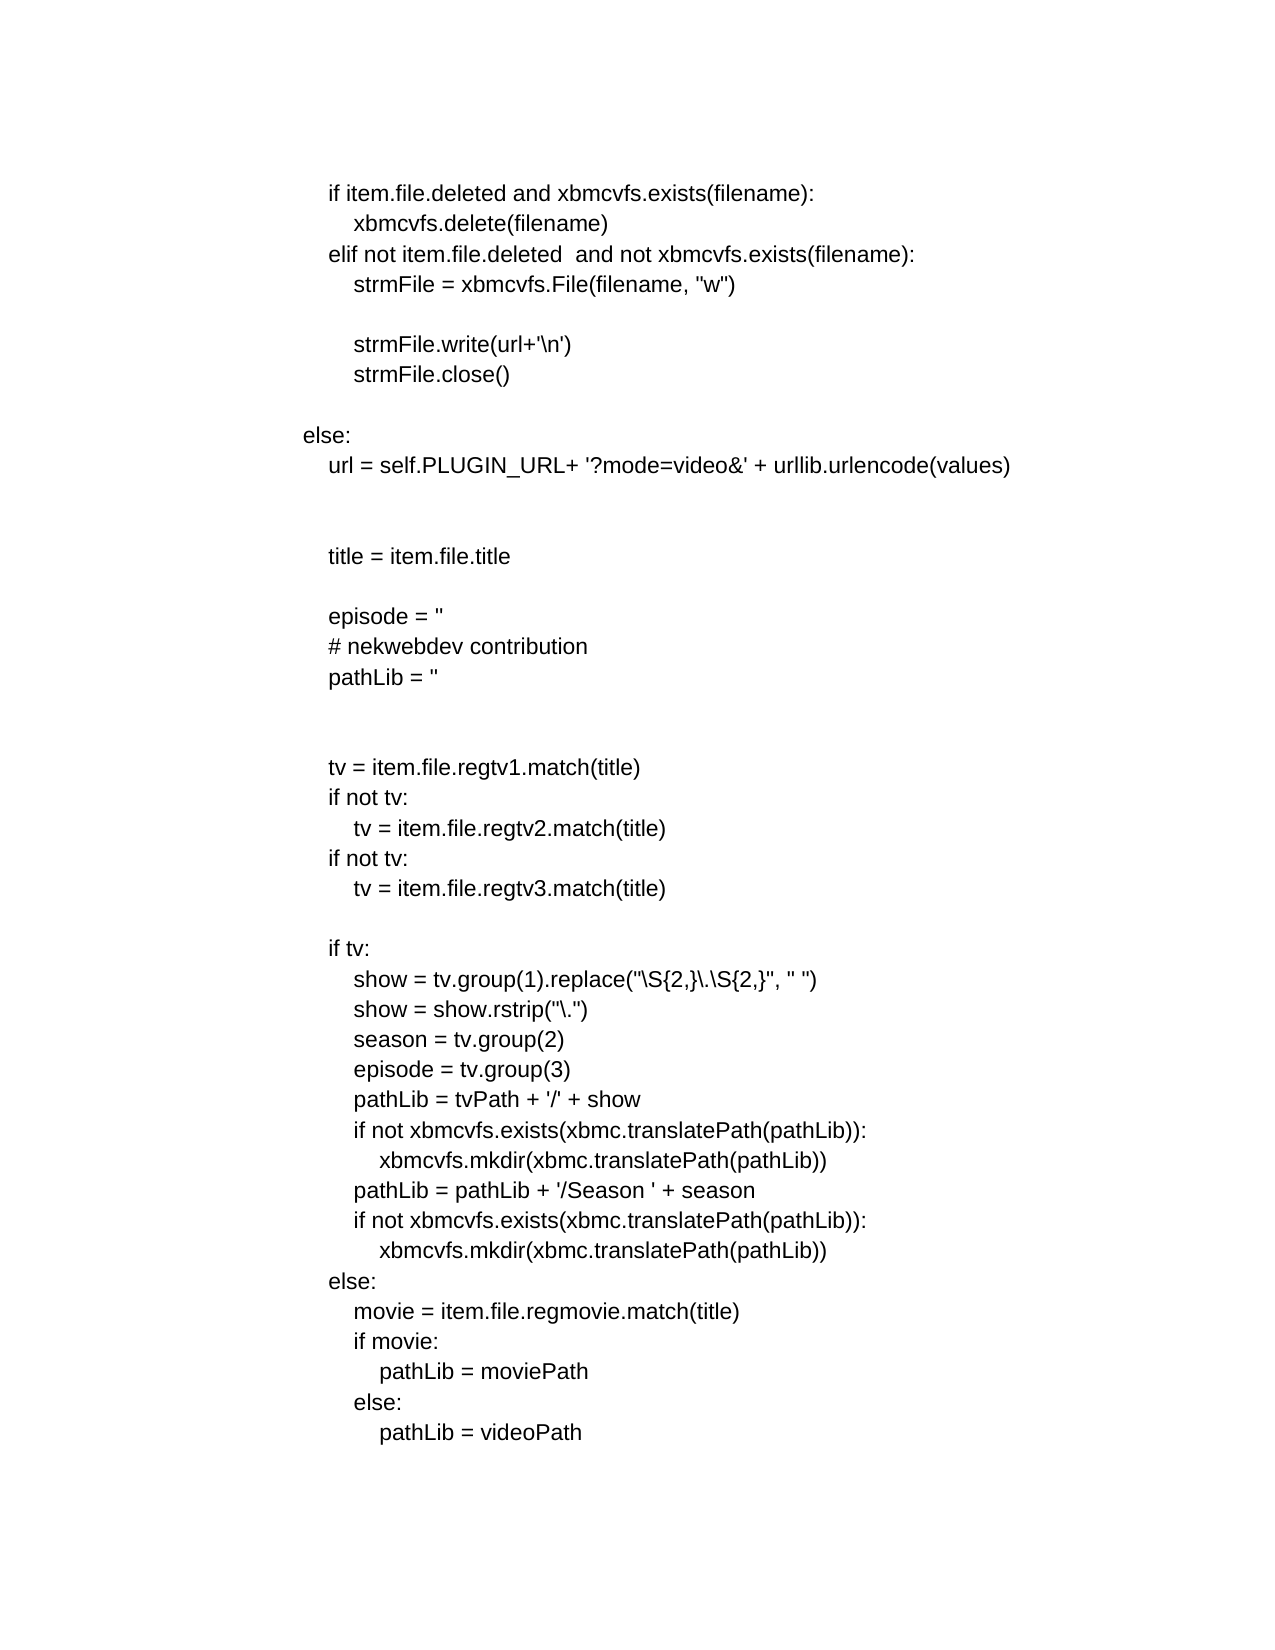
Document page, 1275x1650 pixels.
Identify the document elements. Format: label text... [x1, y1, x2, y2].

text movie = item.file.regmovie.match(title) [150, 1298, 1125, 1324]
text pathLib = videoPath [150, 1419, 1125, 1445]
text if not tv: [150, 845, 1125, 871]
text strmFile.close() [150, 361, 1125, 388]
text tv = item.file.regtv2.match(title) [150, 814, 1125, 841]
text if not tv: [150, 784, 1125, 811]
text pathLib = '' [150, 663, 1125, 690]
text tv = item.file.regtv3.match(title) [150, 875, 1125, 901]
text # nekwebdev contribution [150, 633, 1125, 660]
text strmFile.write(url+'\n') [150, 331, 1125, 358]
text else: [150, 1388, 1125, 1415]
text season = tv.group(2) [150, 1026, 1125, 1052]
text if not xbmcvfs.exists(xbmc.translatePath(pathLib)): [150, 1117, 1125, 1143]
text else: [150, 1268, 1125, 1294]
text if item.file.deleted and xbmcvfs.exists(filename): [150, 180, 1125, 207]
text url = self.PLUGIN_URL+ '?mode=video&' + urllib.urlencode(values) [150, 452, 1125, 478]
text show = tv.group(1).replace("\S{2,}\.\S{2,}", " ") [150, 966, 1125, 992]
text xbmcvfs.mkdir(xbmc.translatePath(pathLib)) [150, 1147, 1125, 1173]
text title = item.file.title [150, 543, 1125, 569]
text if movie: [150, 1328, 1125, 1354]
text episode = tv.group(3) [150, 1056, 1125, 1083]
text else: [150, 422, 1125, 448]
text pathLib = moviePath [150, 1358, 1125, 1385]
text episode = '' [150, 603, 1125, 629]
text pathLib = tvPath + '/' + show [150, 1086, 1125, 1113]
text tv = item.file.regtv1.match(title) [150, 754, 1125, 781]
text xbmcvfs.delete(filename) [150, 210, 1125, 237]
text show = show.rstrip("\.") [150, 996, 1125, 1022]
text pathLib = pathLib + '/Season ' + season [150, 1177, 1125, 1203]
text elif not item.file.deleted and not xbmcvfs.exists(filename): [150, 241, 1125, 267]
text if not xbmcvfs.exists(xbmc.translatePath(pathLib)): [150, 1207, 1125, 1234]
text xbmcvfs.mkdir(xbmc.translatePath(pathLib)) [150, 1237, 1125, 1264]
text strmFile = xbmcvfs.File(filename, "w") [150, 271, 1125, 297]
text if tv: [150, 935, 1125, 962]
